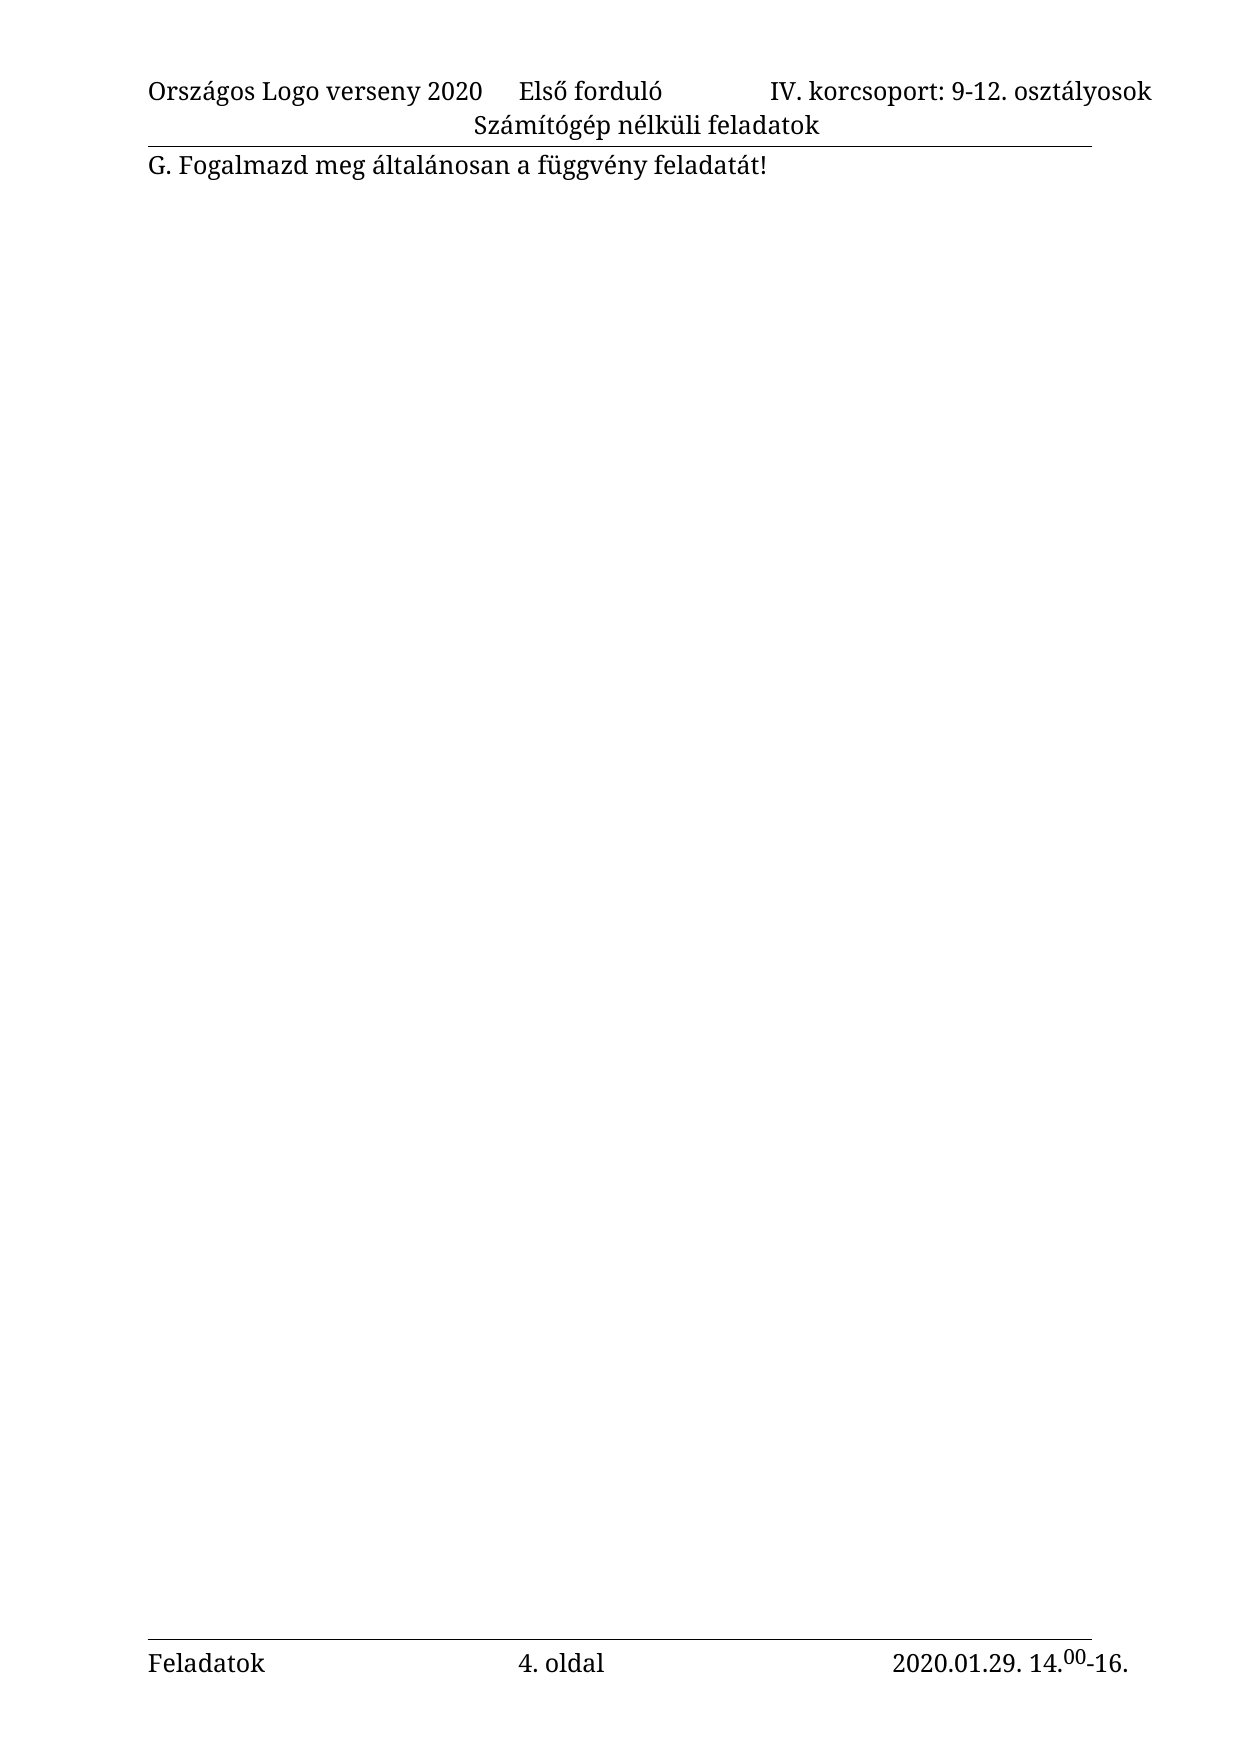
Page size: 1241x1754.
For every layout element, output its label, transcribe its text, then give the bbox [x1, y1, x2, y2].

text G. Fogalmazd meg általánosan a függvény feladatát! [148, 148, 1092, 182]
